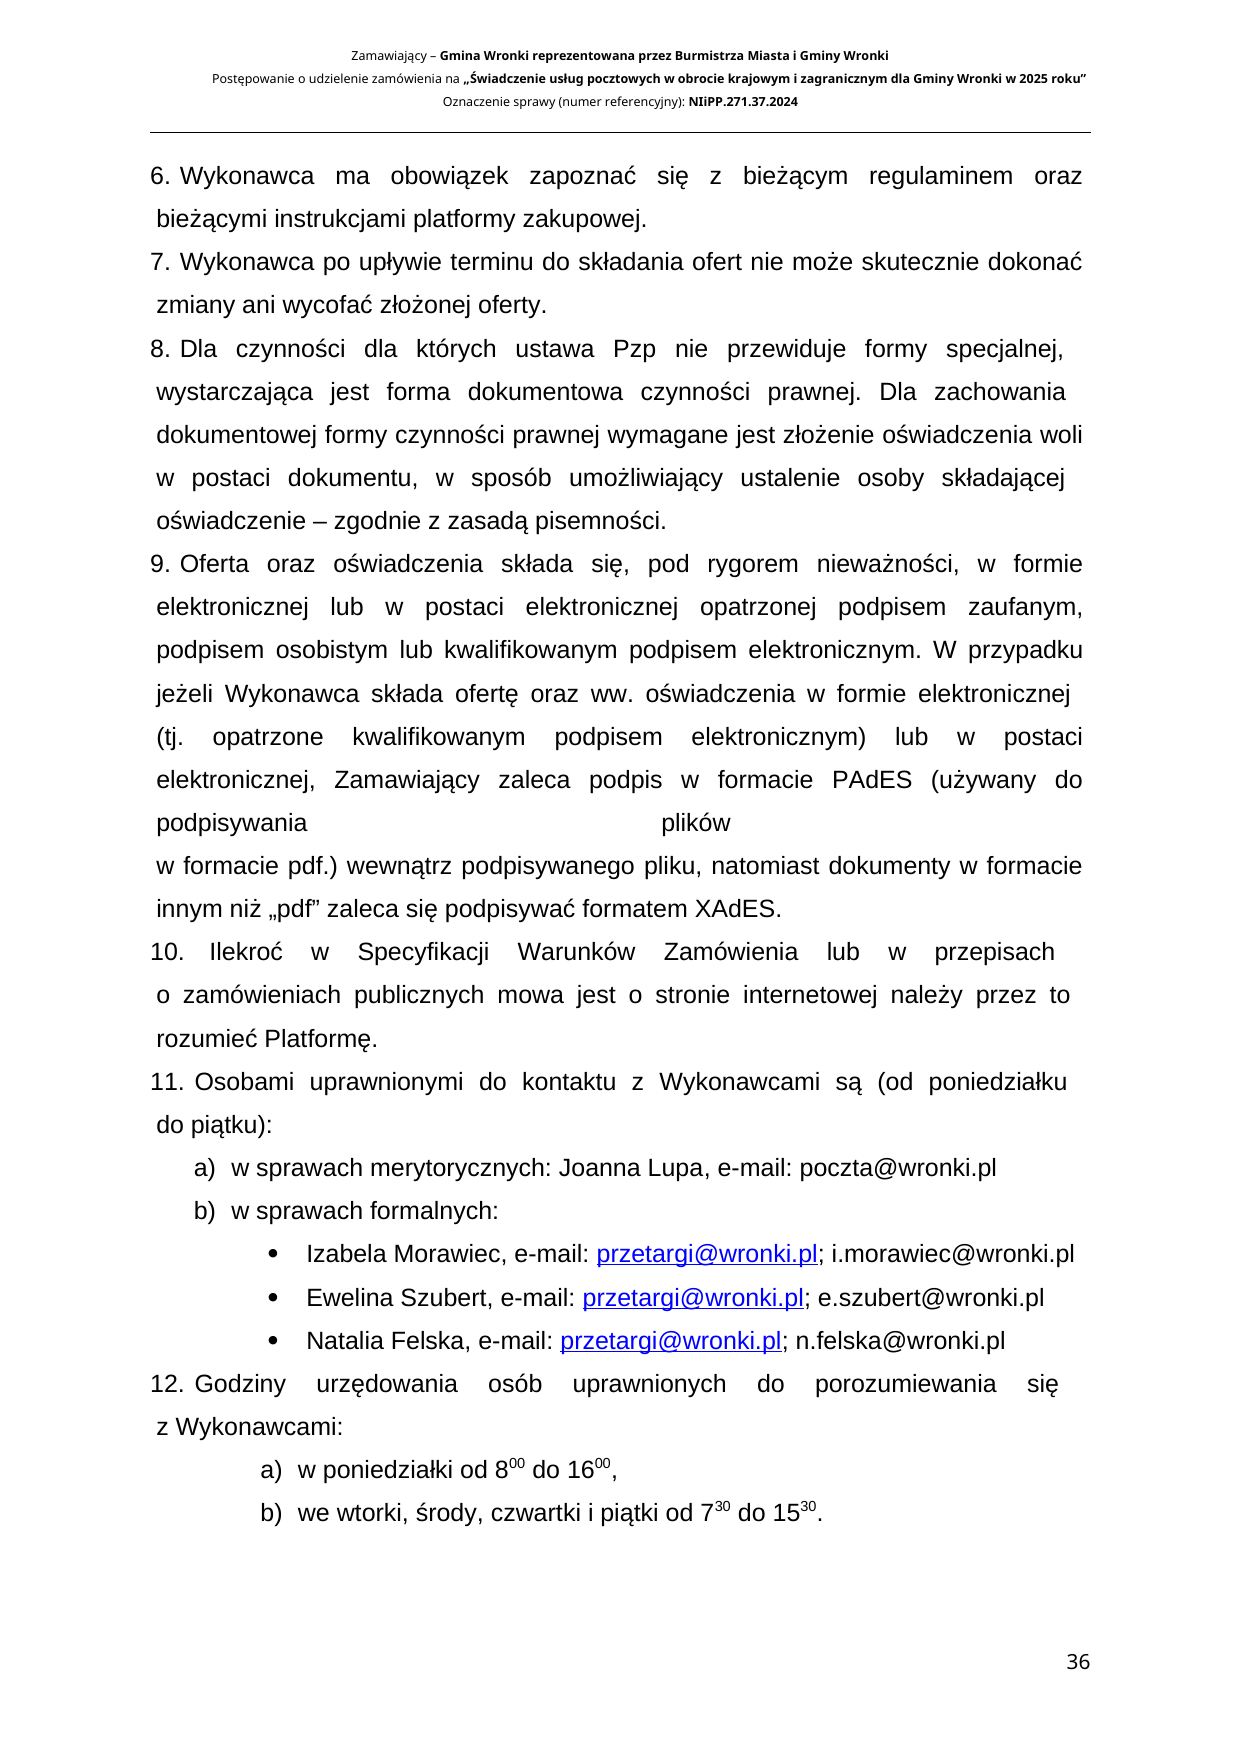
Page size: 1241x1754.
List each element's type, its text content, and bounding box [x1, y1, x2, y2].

list Godziny urzędowania osób uprawnionych do porozumiewania się z Wykonawcami: [150, 1369, 1090, 1441]
list Osobami uprawnionymi do kontaktu z Wykonawcami są (od poniedziałku do piątku): [150, 1067, 1084, 1139]
list Wykonawca ma obowiązek zapoznać się z bieżącym regulaminem oraz bieżącymi instrukcjami platformy zakupowej. [150, 161, 1084, 233]
list we wtorki, środy, czwartki i piątki od 730 do 1530. [260, 1498, 1090, 1527]
list Dla czynności dla których ustawa Pzp nie przewiduje formy specjalnej, wystarczająca jest forma dokumentowa czynności prawnej. Dla zachowania dokumentowej formy czynności prawnej wymagane jest złożenie oświadczenia woli w postaci dokumentu, w sposób umożliwiający ustalenie osoby składającej oświadczenie – zgodnie z zasadą pisemności. [150, 334, 1084, 535]
list Oferta oraz oświadczenia składa się, pod rygorem nieważności, w formie elektronicznej lub w postaci elektronicznej opatrzonej podpisem zaufanym, podpisem osobistym lub kwalifikowanym podpisem elektronicznym. W przypadku jeżeli Wykonawca składa ofertę oraz ww. oświadczenia w formie elektronicznej (tj. opatrzone kwalifikowanym podpisem elektronicznym) lub w postaci elektronicznej, Zamawiający zaleca podpis w formacie PAdES (używany do podpisywania plików w formacie pdf.) wewnątrz podpisywanego pliku, natomiast dokumenty w formacie innym niż „pdf” zaleca się podpisywać formatem XAdES. [150, 549, 1084, 923]
list Ilekroć w Specyfikacji Warunków Zamówienia lub w przepisach o zamówieniach publicznych mowa jest o stronie internetowej należy przez to rozumieć Platformę. [150, 937, 1084, 1052]
list Natalia Felska, e-mail: przetargi@wronki.pl; n.felska@wronki.pl [268, 1326, 1090, 1354]
list Ewelina Szubert, e-mail: przetargi@wronki.pl; e.szubert@wronki.pl [268, 1282, 1090, 1311]
list Wykonawca po upływie terminu do składania ofert nie może skutecznie dokonać zmiany ani wycofać złożonej oferty. [150, 247, 1084, 319]
list w sprawach merytorycznych: Joanna Lupa, e-mail: poczta@wronki.pl [193, 1153, 1090, 1182]
list w poniedziałki od 800 do 1600, [260, 1455, 1090, 1484]
list Izabela Morawiec, e-mail: przetargi@wronki.pl; i.morawiec@wronki.pl [268, 1239, 1090, 1268]
list w sprawach formalnych: [193, 1196, 1090, 1225]
